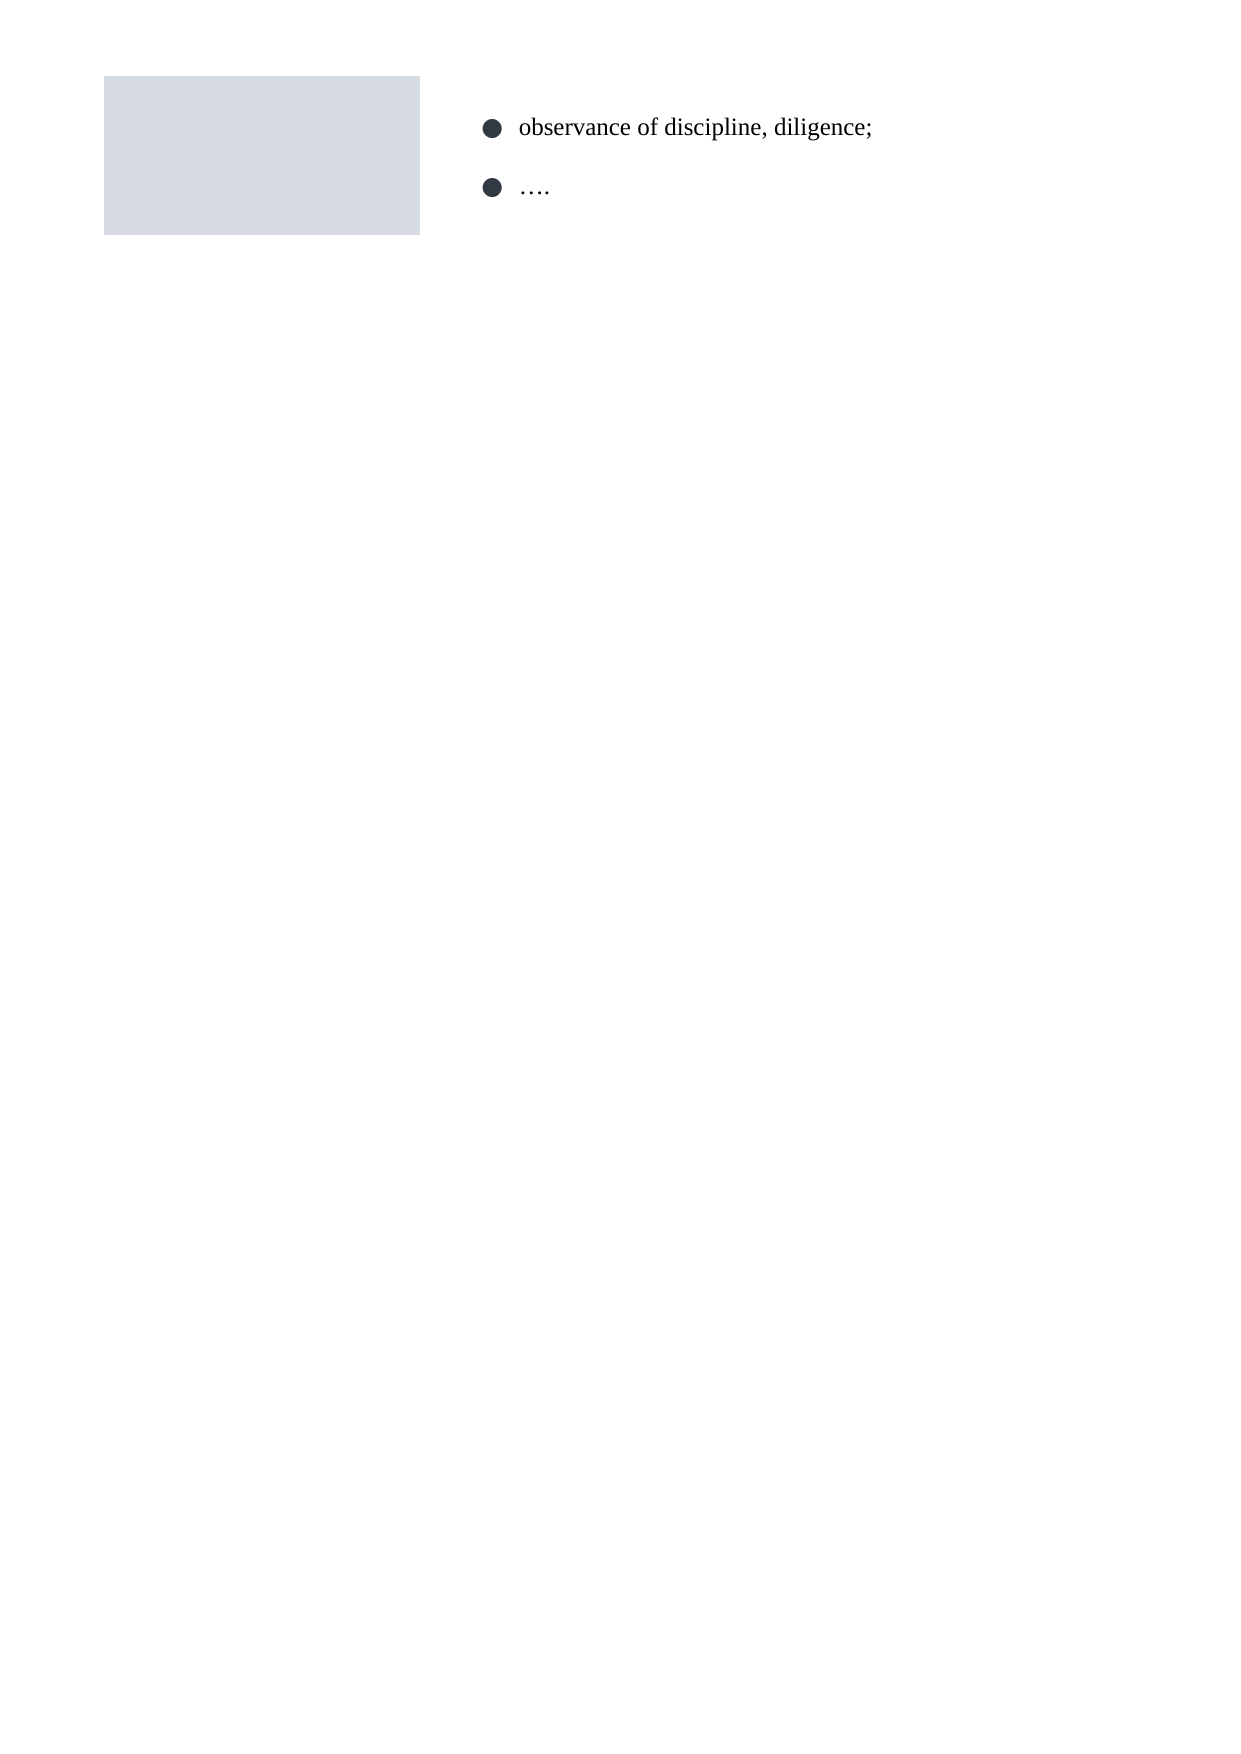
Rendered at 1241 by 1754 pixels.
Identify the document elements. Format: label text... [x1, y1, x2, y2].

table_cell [422, 76, 1222, 235]
table_cell PERSONAL QUALITIES [104, 76, 420, 235]
